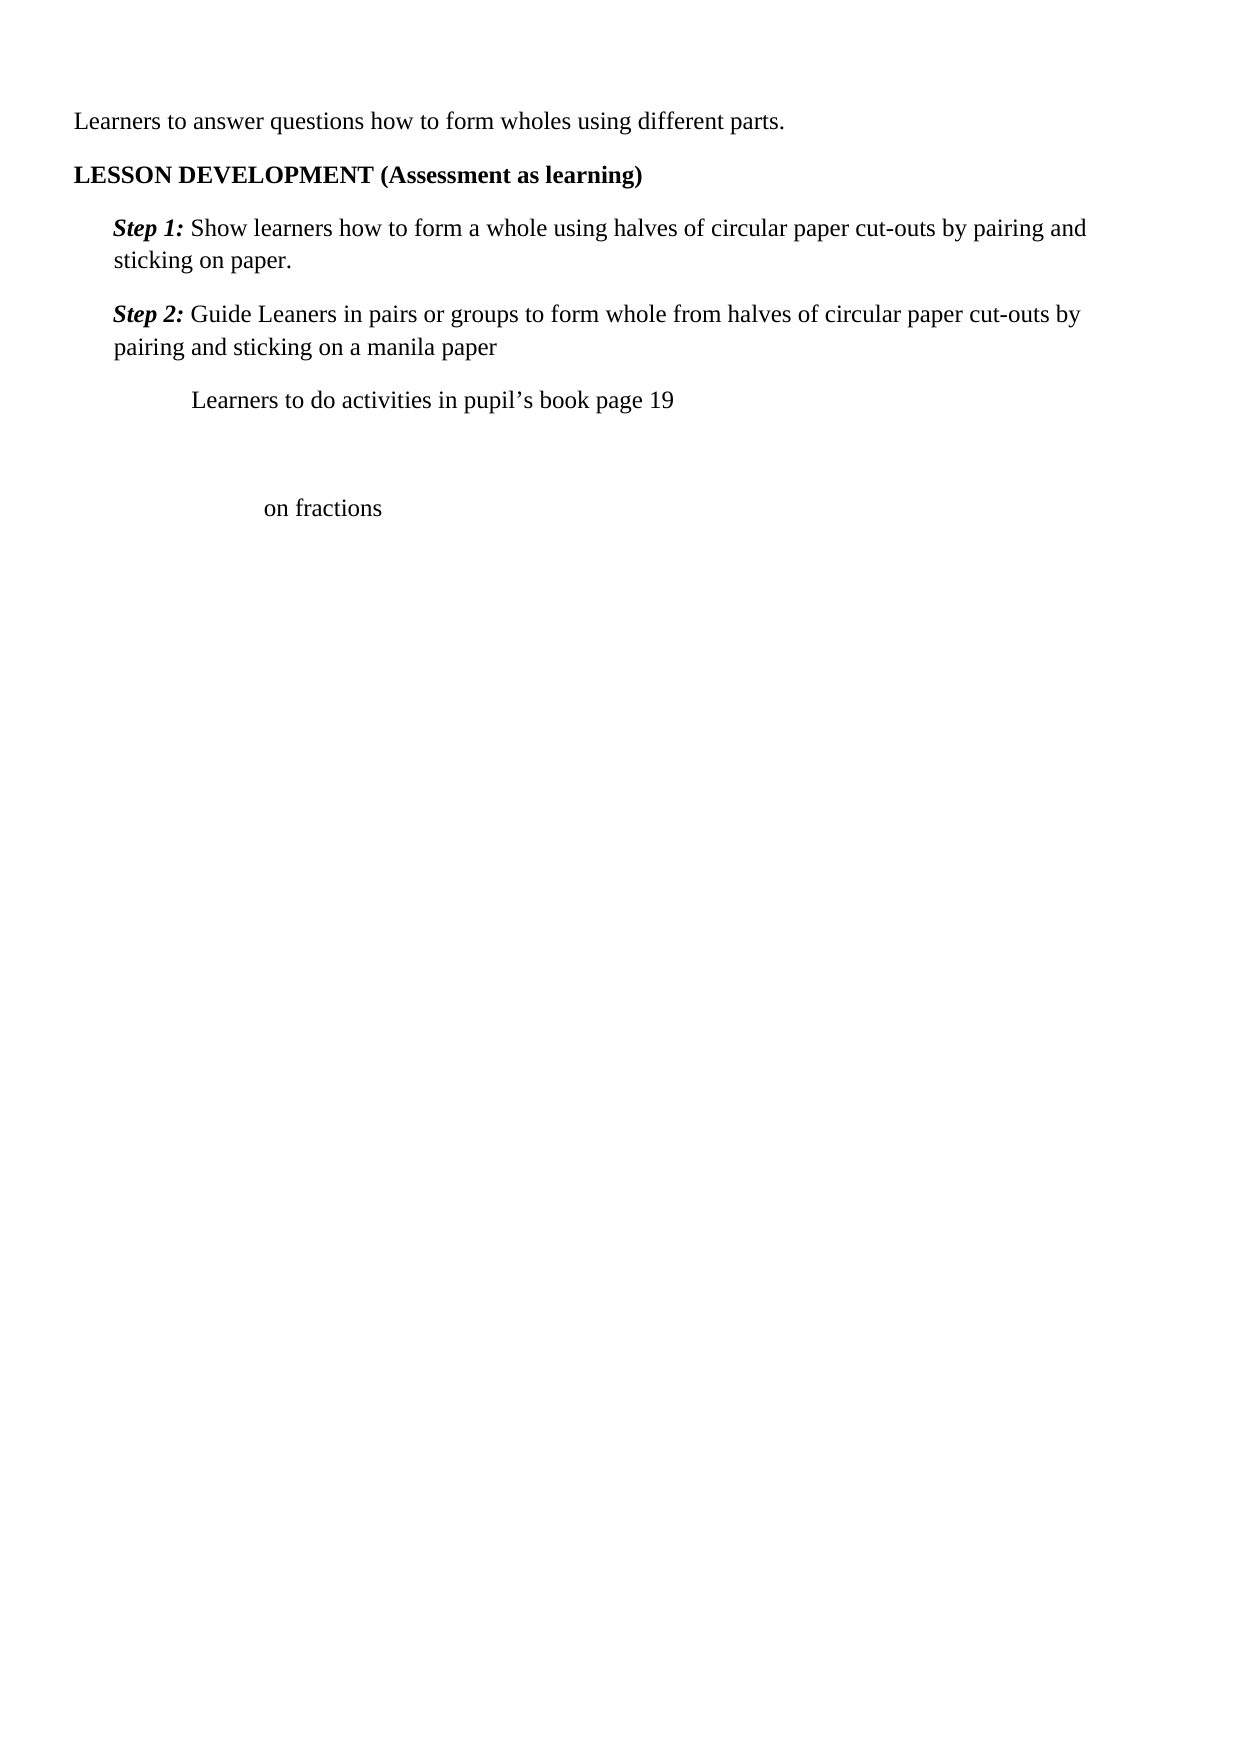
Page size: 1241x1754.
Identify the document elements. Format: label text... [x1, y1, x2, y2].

text Learners to do activities in pupil’s book page 19 [191, 386, 1158, 414]
text LESSON DEVELOPMENT (Assessment as learning) [73, 160, 993, 189]
text on fractions [263, 493, 1158, 522]
text Learners to answer questions how to form wholes using different parts. [73, 106, 1158, 135]
text Step 1: Show learners how to form a whole using halves of circular paper cut-outs by pairing and sticking on paper. [113, 213, 1158, 274]
text Step 2: Guide Leaners in pairs or groups to form whole from halves of circular paper cut-outs by pairing and sticking on a manila paper [113, 299, 1158, 360]
